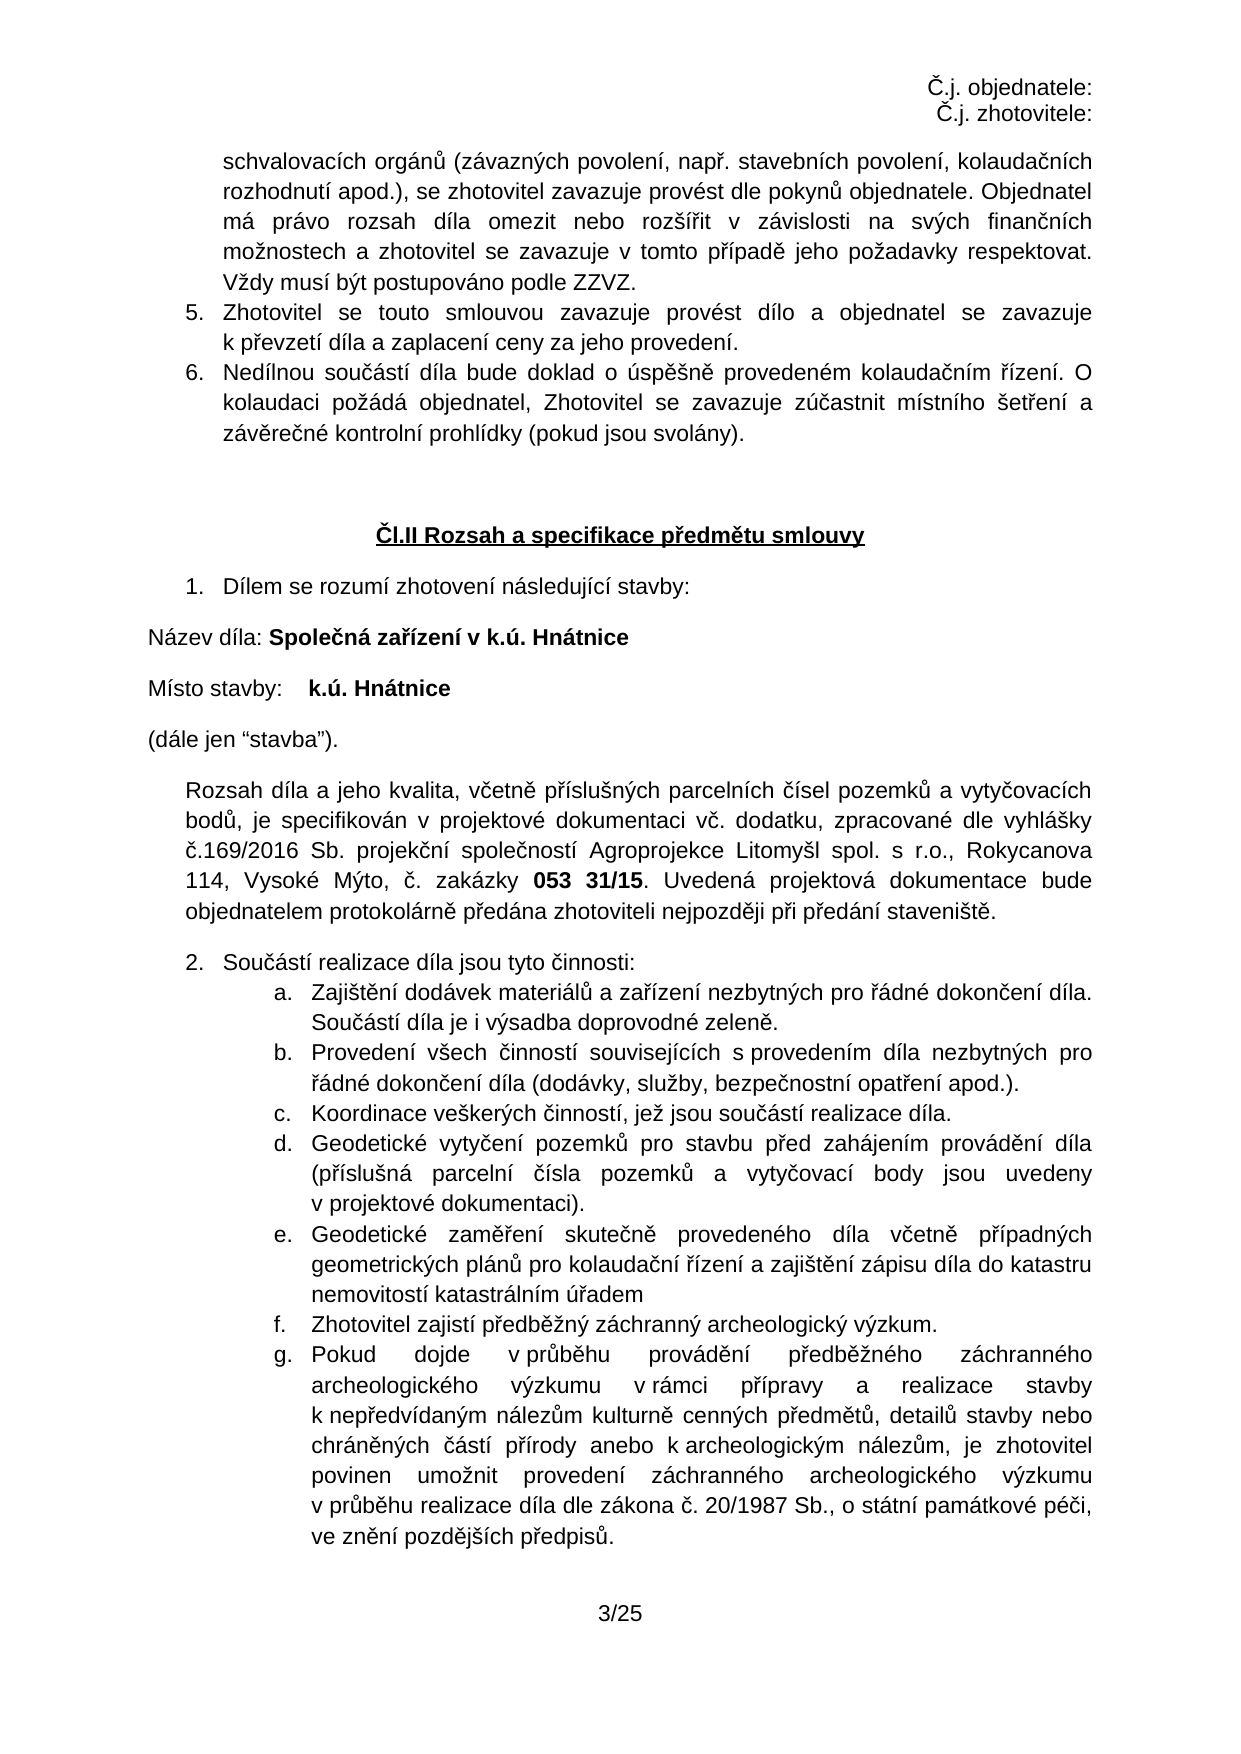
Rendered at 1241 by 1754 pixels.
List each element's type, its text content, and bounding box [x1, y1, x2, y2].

text (dále jen “stavba”). [148, 726, 1093, 752]
list Pokud dojde v průběhu provádění předběžného záchranného archeologického výzkumu v rámci přípravy a realizace stavby k nepředvídaným nálezům kulturně cenných předmětů, detailů stavby nebo chráněných částí přírody anebo k archeologickým nálezům, je zhotovitel povinen umožnit provedení záchranného archeologického výzkumu v průběhu realizace díla dle zákona č. 20/1987 Sb., o státní památkové péči, ve znění pozdějších předpisů. [274, 1341, 1093, 1549]
text Čl.II Rozsah a specifikace předmětu smlouvy [148, 522, 1093, 548]
list Součástí realizace díla jsou tyto činnosti: [185, 949, 1093, 975]
list Koordinace veškerých činností, jež jsou součástí realizace díla. [274, 1100, 1093, 1126]
list Geodetické vytyčení pozemků pro stavbu před zahájením provádění díla (příslušná parcelní čísla pozemků a vytyčovací body jsou uvedeny v projektové dokumentaci). [274, 1130, 1093, 1217]
list Provedení všech činností souvisejících s provedením díla nezbytných pro řádné dokončení díla (dodávky, služby, bezpečnostní opatření apod.). [274, 1039, 1093, 1096]
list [185, 148, 1093, 295]
list Geodetické zaměření skutečně provedeného díla včetně případných geometrických plánů pro kolaudační řízení a zajištění zápisu díla do katastru nemovitostí katastrálním úřadem [274, 1221, 1093, 1307]
list Zajištění dodávek materiálů a zařízení nezbytných pro řádné dokončení díla. Součástí díla je i výsadba doprovodné zeleně. [274, 979, 1093, 1035]
text Místo stavby: k.ú. Hnátnice [148, 675, 1093, 701]
list Zhotovitel se touto smlouvou zavazuje provést dílo a objednatel se zavazuje k převzetí díla a zaplacení ceny za jeho provedení. [185, 299, 1093, 355]
text Název díla: Společná zařízení v k.ú. Hnátnice [148, 624, 1093, 650]
list Zhotovitel zajistí předběžný záchranný archeologický výzkum. [274, 1311, 1093, 1337]
list Nedílnou součástí díla bude doklad o úspěšně provedeném kolaudačním řízení. O kolaudaci požádá objednatel, Zhotovitel se zavazuje zúčastnit místního šetření a závěrečné kontrolní prohlídky (pokud jsou svolány). [185, 359, 1093, 446]
list Dílem se rozumí zhotovení následující stavby: [185, 573, 1093, 599]
text Rozsah díla a jeho kvalita, včetně příslušných parcelních čísel pozemků a vytyčovacích bodů, je specifikován v projektové dokumentaci vč. dodatku, zpracované dle vyhlášky č.169/2016 Sb. projekční společností Agroprojekce Litomyšl spol. s r.o., Rokycanova 114, Vysoké Mýto, č. zakázky 053 31/15. Uvedená projektová dokumentace bude objednatelem protokolárně předána zhotoviteli nejpozději při předání staveniště. [185, 777, 1093, 924]
